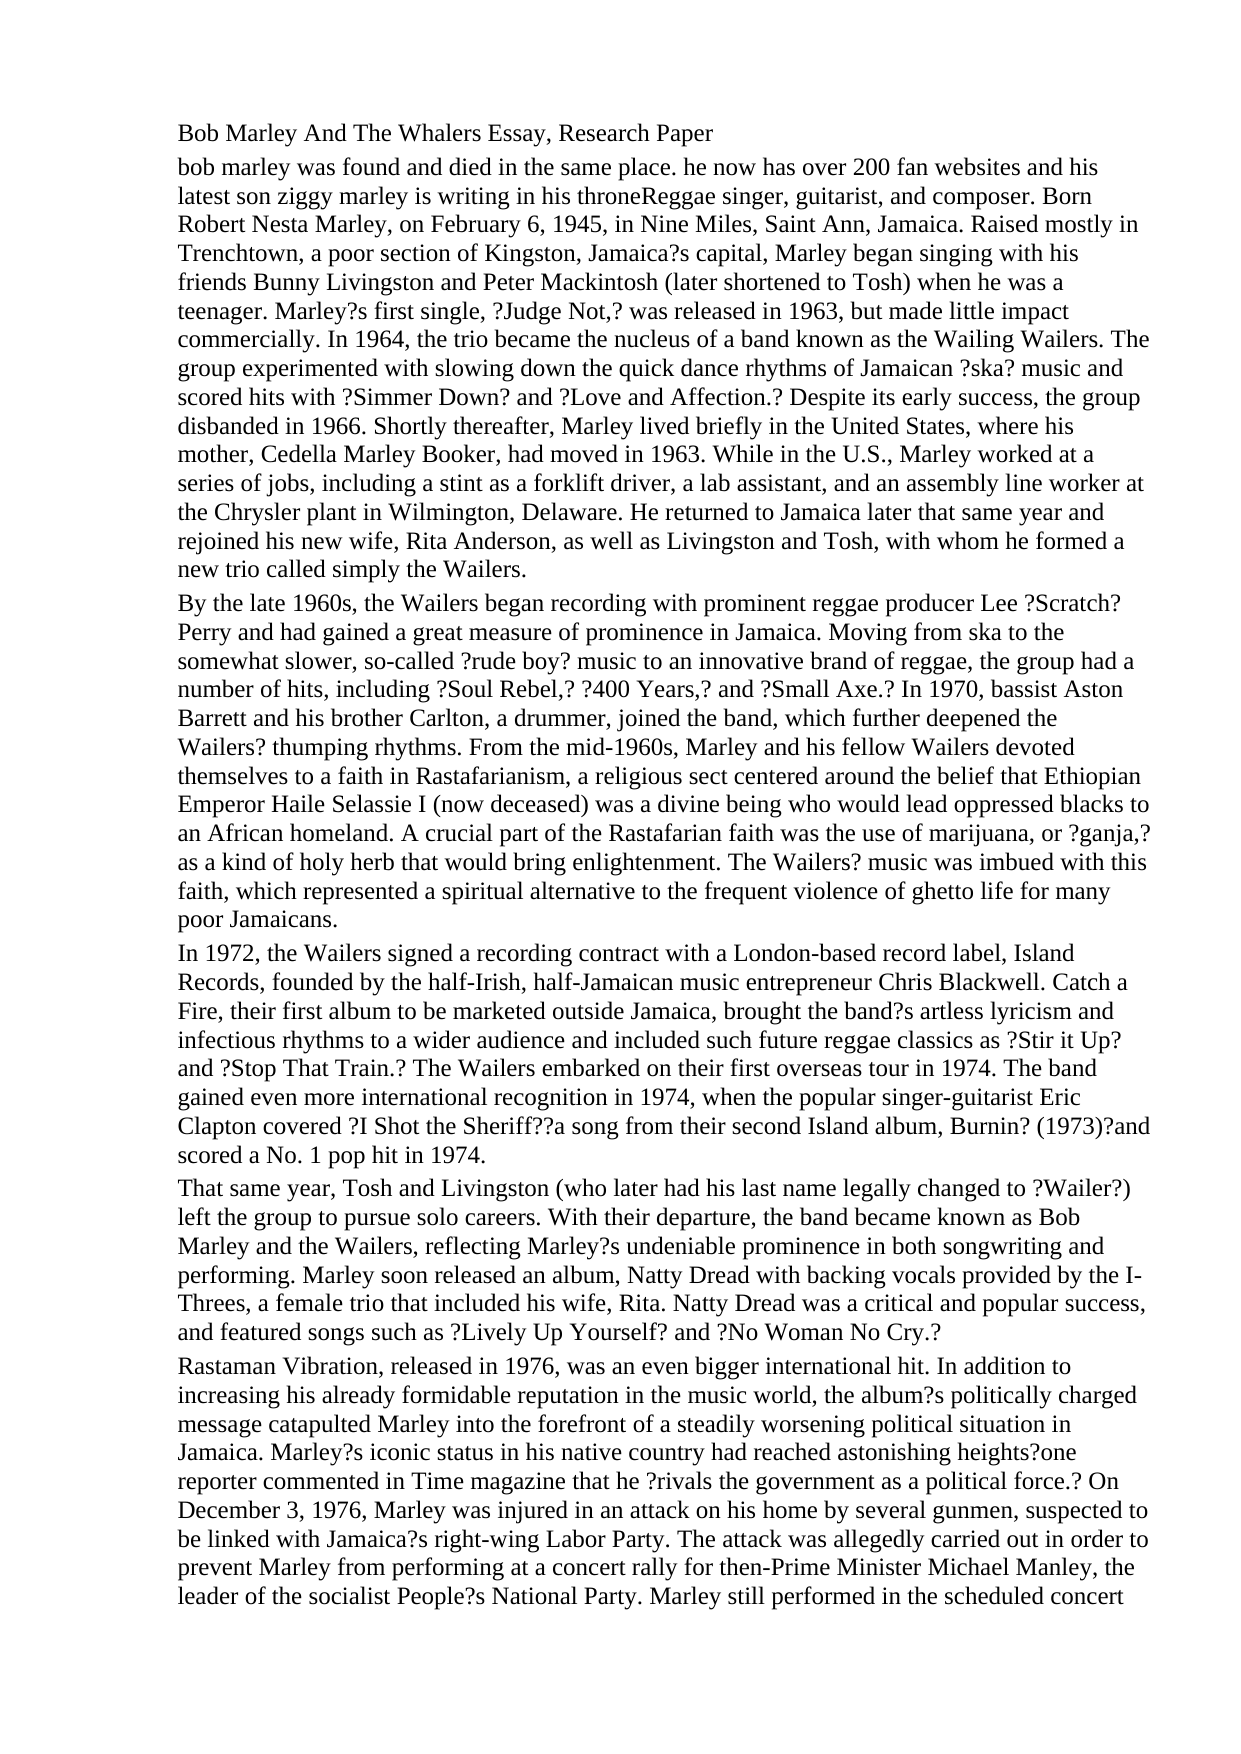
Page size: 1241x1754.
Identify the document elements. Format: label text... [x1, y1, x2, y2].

text In 1972, the Wailers signed a recording contract with a London-based record label, Island Records, founded by the half-Irish, half-Jamaican music entrepreneur Chris Blackwell. Catch a Fire, their first album to be marketed outside Jamaica, brought the band?s artless lyricism and infectious rhythms to a wider audience and included such future reggae classics as ?Stir it Up? and ?Stop That Train.? The Wailers embarked on their first overseas tour in 1974. The band gained even more international recognition in 1974, when the popular singer-guitarist Eric Clapton covered ?I Shot the Sheriff??a song from their second Island album, Burnin? (1973)?and scored a No. 1 pop hit in 1974. [177, 938, 1152, 1168]
text That same year, Tosh and Livingston (who later had his last name legally changed to ?Wailer?) left the group to pursue solo careers. With their departure, the band became known as Bob Marley and the Wailers, reflecting Marley?s undeniable prominence in both songwriting and performing. Marley soon released an album, Natty Dread with backing vocals provided by the I-Threes, a female trio that included his wife, Rita. Natty Dread was a critical and popular success, and featured songs such as ?Lively Up Yourself? and ?No Woman No Cry.? [177, 1173, 1152, 1346]
text bob marley was found and died in the same place. he now has over 200 fan websites and his latest son ziggy marley is writing in his throneReggae singer, guitarist, and composer. Born Robert Nesta Marley, on February 6, 1945, in Nine Miles, Saint Ann, Jamaica. Raised mostly in Trenchtown, a poor section of Kingston, Jamaica?s capital, Marley began singing with his friends Bunny Livingston and Peter Mackintosh (later shortened to Tosh) when he was a teenager. Marley?s first single, ?Judge Not,? was released in 1963, but made little impact commercially. In 1964, the trio became the nucleus of a band known as the Wailing Wailers. The group experimented with slowing down the quick dance rhythms of Jamaican ?ska? music and scored hits with ?Simmer Down? and ?Love and Affection.? Despite its early success, the group disbanded in 1966. Shortly thereafter, Marley lived briefly in the United States, where his mother, Cedella Marley Booker, had moved in 1963. While in the U.S., Marley worked at a series of jobs, including a stint as a forklift driver, a lab assistant, and an assembly line worker at the Chrysler plant in Wilmington, Delaware. He returned to Jamaica later that same year and rejoined his new wife, Rita Anderson, as well as Livingston and Tosh, with whom he formed a new trio called simply the Wailers. [177, 152, 1152, 583]
text Bob Marley And The Whalers Essay, Research Paper [177, 118, 1152, 147]
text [177, 1351, 1152, 1610]
text By the late 1960s, the Wailers began recording with prominent reggae producer Lee ?Scratch? Perry and had gained a great measure of prominence in Jamaica. Moving from ska to the somewhat slower, so-called ?rude boy? music to an innovative brand of reggae, the group had a number of hits, including ?Soul Rebel,? ?400 Years,? and ?Small Axe.? In 1970, bassist Aston Barrett and his brother Carlton, a drummer, joined the band, which further deepened the Wailers? thumping rhythms. From the mid-1960s, Marley and his fellow Wailers devoted themselves to a faith in Rastafarianism, a religious sect centered around the belief that Ethiopian Emperor Haile Selassie I (now deceased) was a divine being who would lead oppressed blacks to an African homeland. A crucial part of the Rastafarian faith was the use of marijuana, or ?ganja,? as a kind of holy herb that would bring enlightenment. The Wailers? music was imbued with this faith, which represented a spiritual alternative to the frequent violence of ghetto life for many poor Jamaicans. [177, 588, 1152, 933]
